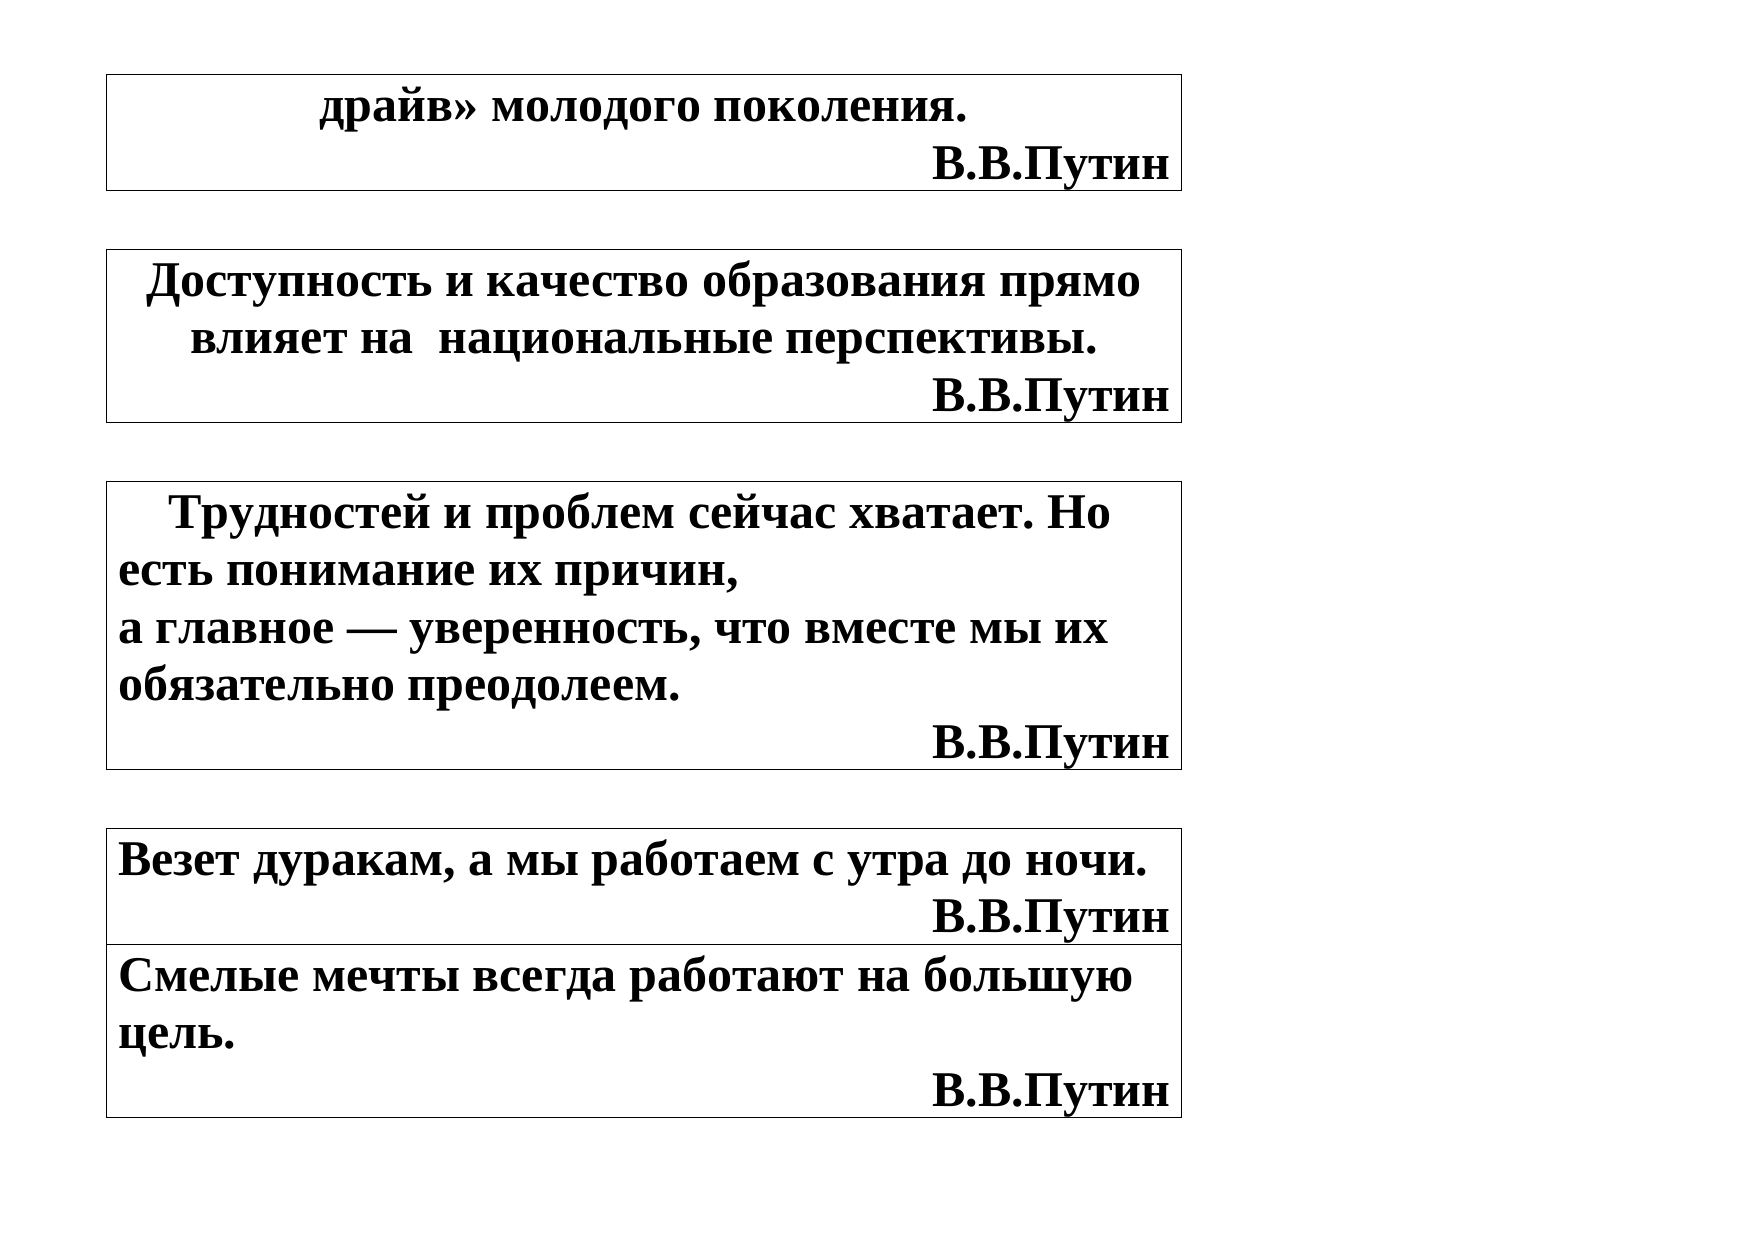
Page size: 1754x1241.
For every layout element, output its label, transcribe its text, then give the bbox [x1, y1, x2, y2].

table_header Везет дуракам, а мы работаем с утра до ночи. В.В.Путин [1149, 829, 1181, 944]
table_header Трудностей и проблем сейчас хватает. Но есть понимание их причин, а главное — уверенность, что вместе мы их обязательно преодолеем. В.В.Путин [107, 482, 1181, 769]
table_header Везет дуракам, а мы работаем с утра до ночи. В.В.Путин [107, 829, 920, 944]
table_cell Смелые мечты всегда работают на большую цель. В.В.Путин [107, 945, 1181, 1117]
table_header Доступность и качество образования прямо влияет на национальные перспективы. В.В.Путин [107, 250, 1181, 422]
table_header Основной вызов России — мы должны научиться использовать «образовательный драйв» молодого поколения. В.В.Путин [107, 75, 1181, 190]
